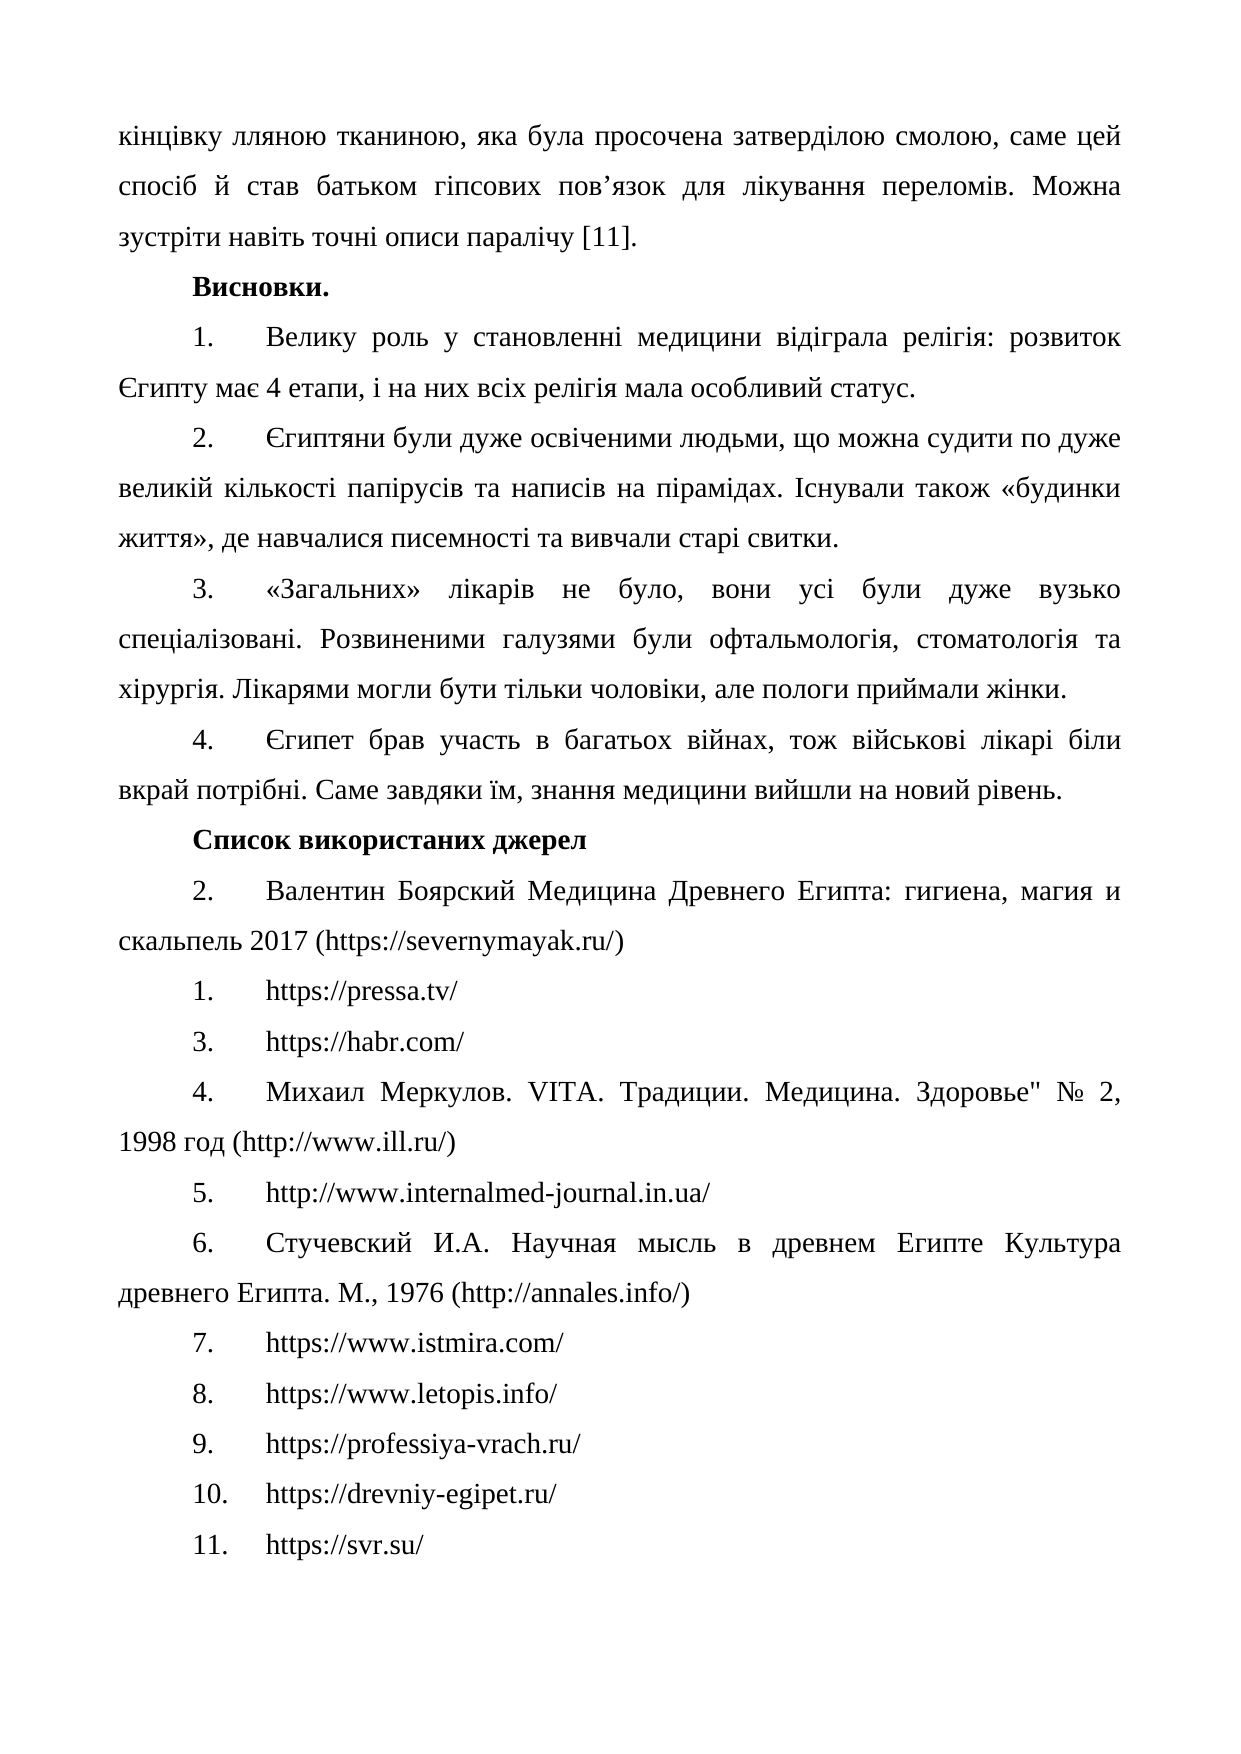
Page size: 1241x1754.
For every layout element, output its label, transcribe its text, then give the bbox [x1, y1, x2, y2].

list https://svr.su/ [118, 1527, 1122, 1560]
list Єгиптяни були дуже освіченими людьми, що можна судити по дуже великій кількості папірусів та написів на пірамідах. Існували також «будинки життя», де навчалися писемності та вивчали старі свитки. [118, 420, 1122, 554]
list Валентин Боярский Медицина Древнего Египта: гигиена, магия и скальпель 2017 (https://severnymayak.ru/) [118, 873, 1122, 957]
list https://pressa.tv/ [118, 973, 1122, 1007]
text Висновки. [118, 269, 1122, 303]
list Єгипет брав участь в багатьох війнах, тож військові лікарі біли вкрай потрібні. Саме завдяки їм, знання медицини вийшли на новий рівень. [118, 722, 1122, 806]
list https://www.istmira.com/ [118, 1326, 1122, 1359]
list http://www.internalmed-journal.in.ua/ [118, 1175, 1122, 1208]
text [118, 118, 1122, 252]
list Михаил Меркулов. VITA. Традиции. Медицина. Здоровье" № 2, 1998 год (http://www.ill.ru/) [118, 1074, 1122, 1158]
list https://habr.com/ [118, 1024, 1122, 1057]
list Стучевский И.А. Научная мысль в древнем Египте Культура древнего Египта. М., 1976 (http://annales.info/) [118, 1225, 1122, 1309]
list «Загальних» лікарів не було, вони усі були дуже вузько спеціалізовані. Розвиненими галузями були офтальмологія, стоматологія та хірургія. Лікарями могли бути тільки чоловіки, але пологи приймали жінки. [118, 571, 1122, 705]
list https://www.letopis.info/ [118, 1376, 1122, 1409]
list https://professiya-vrach.ru/ [118, 1426, 1122, 1460]
list Список використаних джерел [118, 822, 1122, 856]
list Велику роль у становленні медицини відіграла релігія: розвиток Єгипту має 4 етапи, і на них всіх релігія мала особливий статус. [118, 319, 1122, 403]
list https://drevniy-egipet.ru/ [118, 1477, 1122, 1510]
